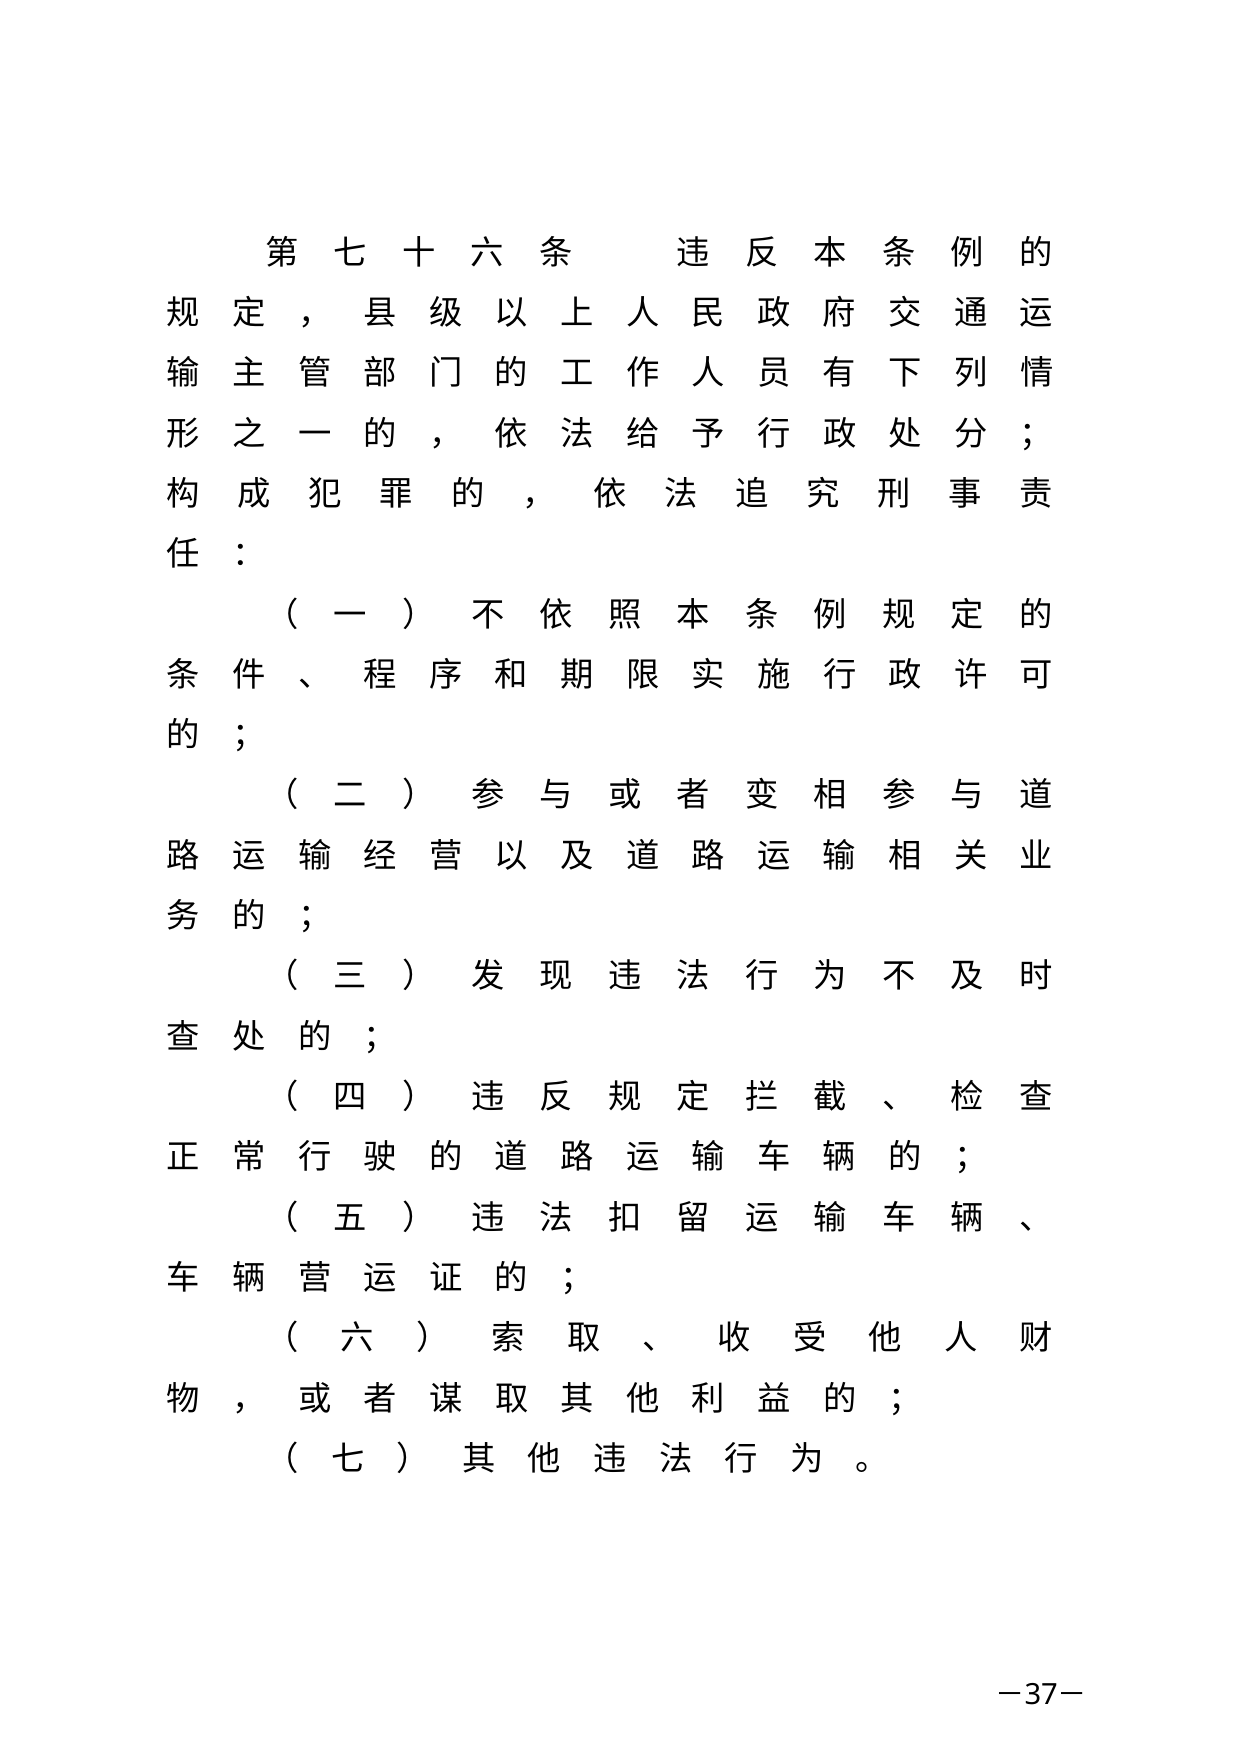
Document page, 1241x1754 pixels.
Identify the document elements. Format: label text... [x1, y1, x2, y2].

text （六）索取、收受他人财物，或者谋取其他利益的； [167, 1305, 1085, 1426]
text （七）其他违法行为。 [167, 1426, 1085, 1486]
text （五）违法扣留运输车辆、车辆营运证的； [167, 1184, 1085, 1305]
text （二）参与或者变相参与道路运输经营以及道路运输相关业务的； [167, 762, 1085, 943]
text 第七十六条 违反本条例的规定，县级以上人民政府交通运输主管部门的工作人员有下列情形之一的，依法给予行政处分；构成犯罪的，依法追究刑事责任： [167, 219, 1085, 581]
text （四）违反规定拦截、检查正常行驶的道路运输车辆的； [167, 1064, 1085, 1184]
text （一）不依照本条例规定的条件、程序和期限实施行政许可的； [167, 581, 1085, 762]
text （三）发现违法行为不及时查处的； [167, 943, 1085, 1064]
